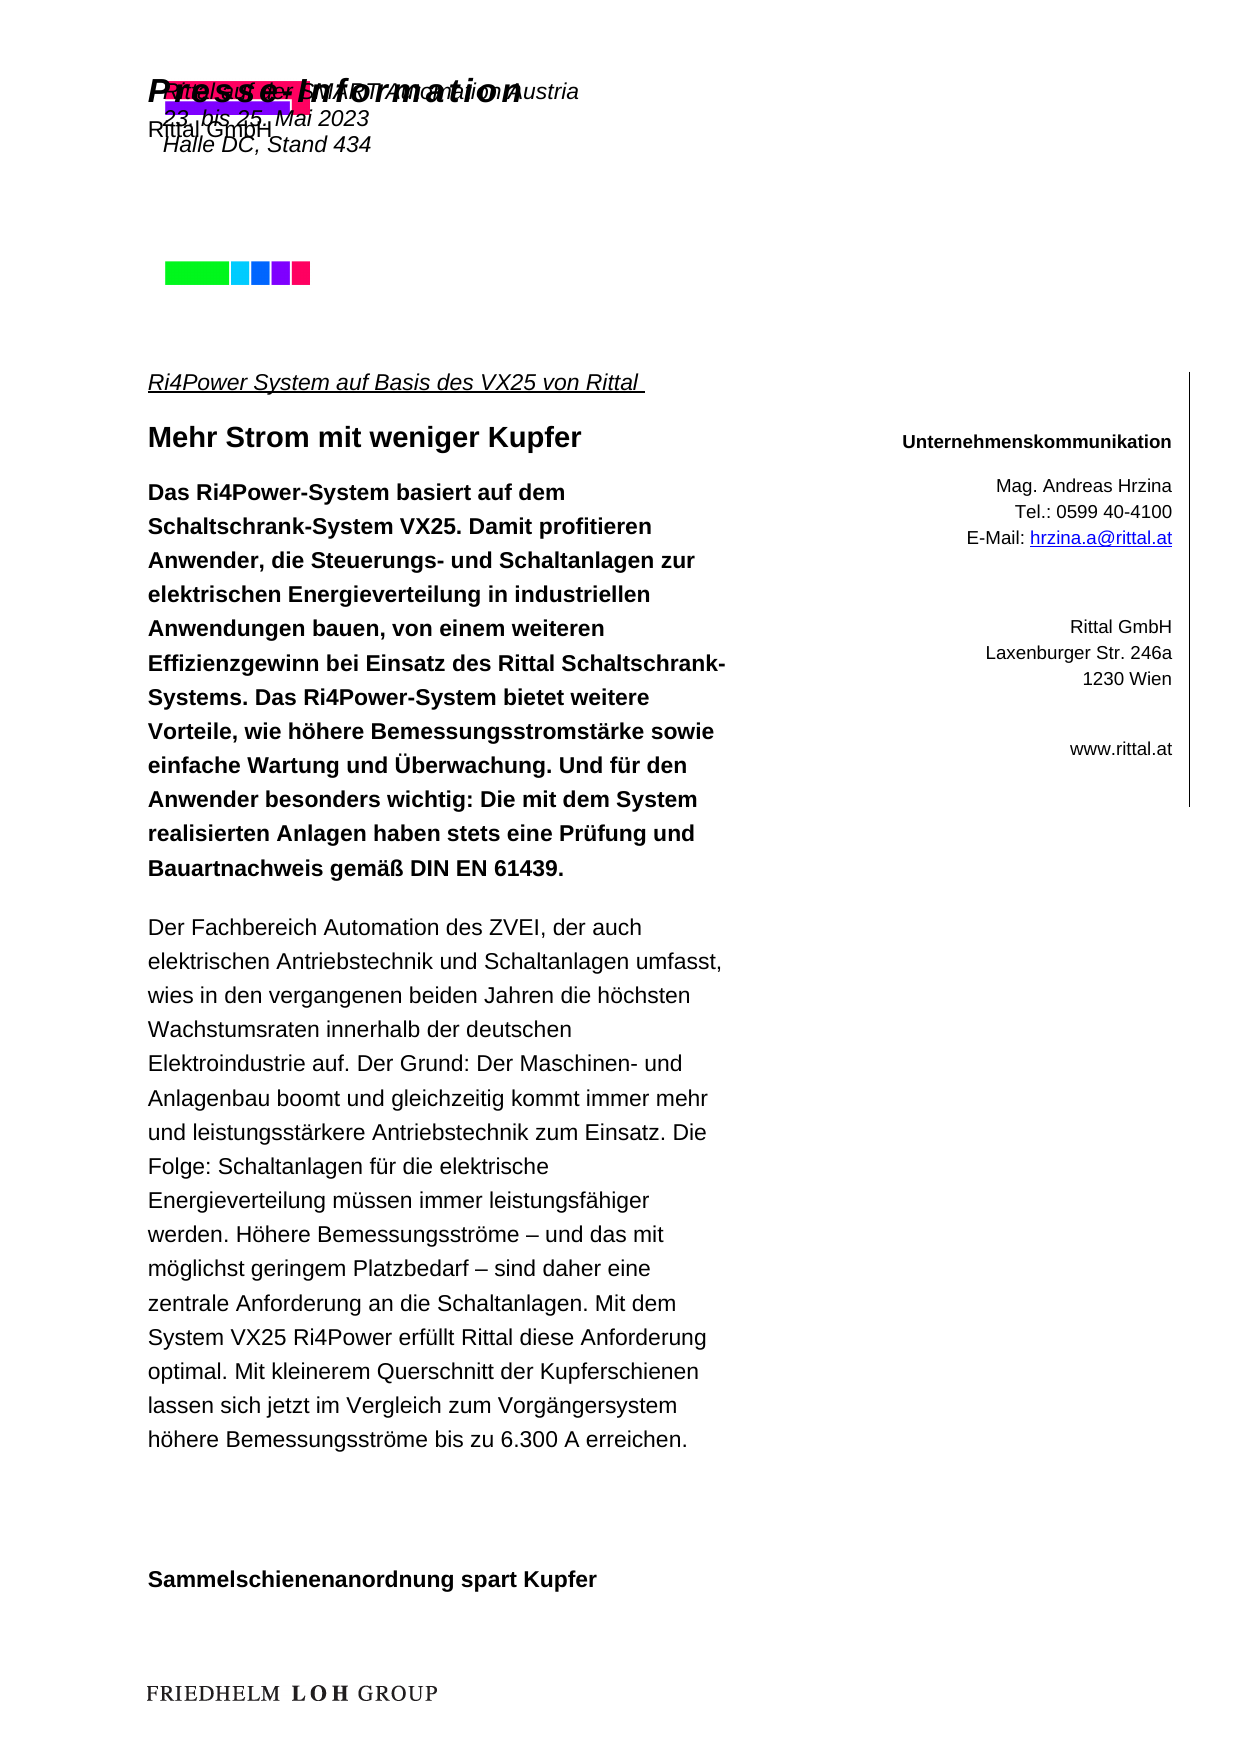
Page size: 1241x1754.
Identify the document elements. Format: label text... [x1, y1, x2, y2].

picture [162, 262, 313, 288]
picture [147, 1685, 437, 1701]
text Sammelschienenanordnung spart Kupfer [148, 1566, 729, 1592]
text Das Ri4Power-System basiert auf dem Schaltschrank-System VX25. Damit profitieren Anwender, die Steuerungs- und Schaltanlagen zur elektrischen Energieverteilung in industriellen Anwendungen bauen, von einem weiteren Effizienzgewinn bei Einsatz des Rittal Schaltschrank-Systems. Das Ri4Power-System bietet weitere Vorteile, wie höhere Bemessungsstromstärke sowie einfache Wartung und Überwachung. Und für den Anwender besonders wichtig: Die mit dem System realisierten Anlagen haben stets eine Prüfung und Bauartnachweis gemäß DIN EN 61439. [148, 479, 729, 881]
picture [303, 91, 311, 98]
picture [162, 78, 313, 115]
text Der Fachbereich Automation des ZVEI, der auch elektrischen Antriebstechnik und Schaltanlagen umfasst, wies in den vergangenen beiden Jahren die höchsten Wachstumsraten innerhalb der deutschen Elektroindustrie auf. Der Grund: Der Maschinen- und Anlagenbau boomt und gleichzeitig kommt immer mehr und leistungsstärkere Antriebstechnik zum Einsatz. Die Folge: Schaltanlagen für die elektrische Energieverteilung müssen immer leistungsfähiger werden. Höhere Bemessungsströme – und das mit möglichst geringem Platzbedarf – sind daher eine zentrale Anforderung an die Schaltanlagen. Mit dem System VX25 Ri4Power erfüllt Rittal diese Anforderung optimal. Mit kleinerem Querschnitt der Kupferschienen lassen sich jetzt im Vergleich zum Vorgängersystem höhere Bemessungsströme bis zu 6.300 A erreichen. [148, 914, 729, 1452]
picture [168, 85, 176, 91]
picture [305, 85, 313, 92]
text Ri4Power System auf Basis des VX25 von Rittal [148, 369, 729, 395]
text Mehr Strom mit weniger Kupfer [148, 420, 729, 454]
